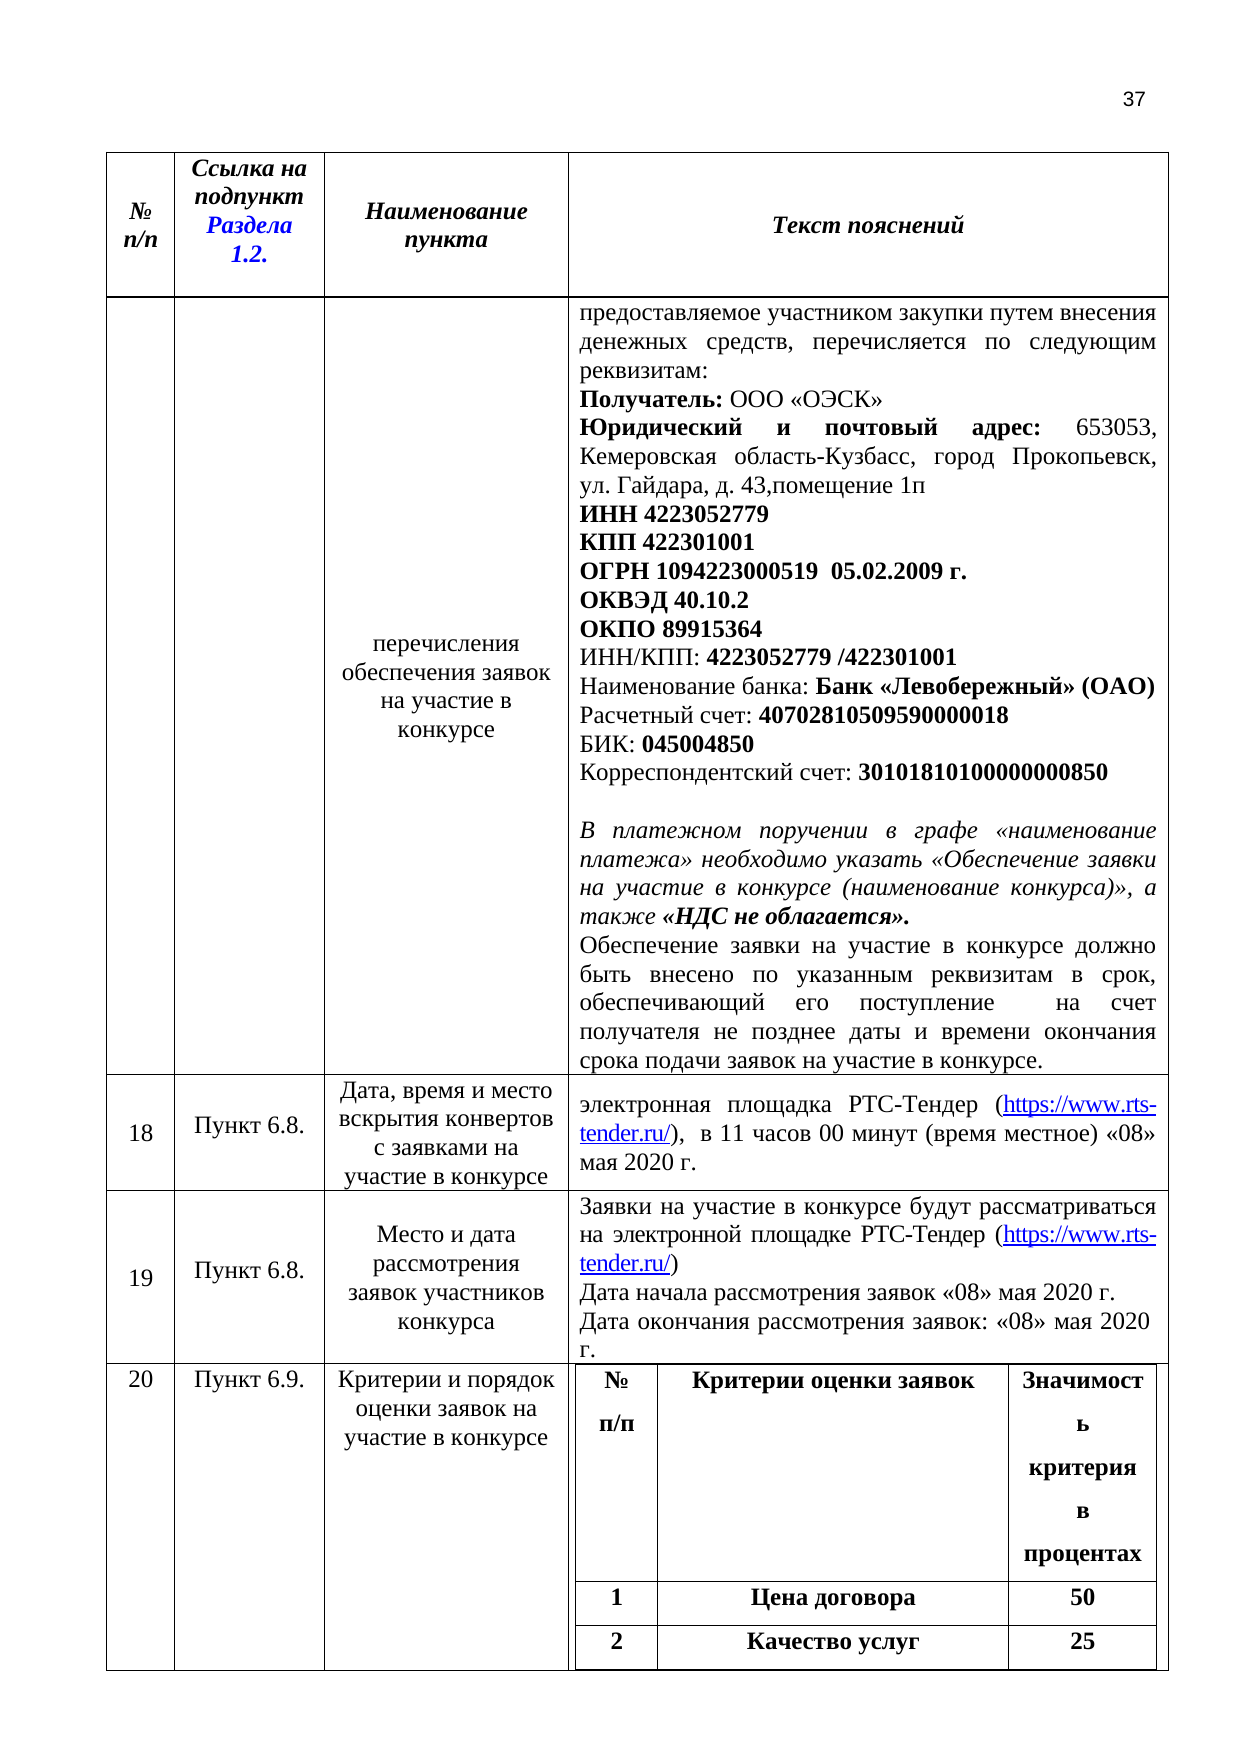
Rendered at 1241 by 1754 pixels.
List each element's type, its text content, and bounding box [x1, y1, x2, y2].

table_cell электронная площадка РТС-Тендер (https://www.rts-tender.ru/), в 11 часов 00 минут (время местное) «08» мая 2020 г. [569, 1075, 1168, 1190]
table_header Текст пояснений [569, 153, 1168, 296]
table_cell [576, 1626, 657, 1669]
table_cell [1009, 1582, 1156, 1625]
table_cell 20 [107, 1364, 174, 1670]
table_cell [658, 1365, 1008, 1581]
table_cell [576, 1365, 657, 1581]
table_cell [325, 1364, 568, 1670]
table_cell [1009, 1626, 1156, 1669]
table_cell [325, 298, 568, 1074]
table_cell Место и дата рассмотрения заявок участников конкурса [325, 1191, 568, 1363]
table_cell Пункт 6.9. [175, 1364, 324, 1670]
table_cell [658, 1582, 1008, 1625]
table_cell 19 [107, 1191, 174, 1363]
table_cell 18 [107, 1075, 174, 1190]
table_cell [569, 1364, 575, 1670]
table_header № п/п [107, 153, 174, 296]
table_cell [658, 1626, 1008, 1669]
table_cell Дата, время и место вскрытия конвертов с заявками на участие в конкурсе [325, 1075, 568, 1190]
table_header Наименование пункта [325, 153, 568, 296]
table_header Ссылка на подпункт Раздела 1.2. [175, 153, 324, 296]
table_cell Заявки на участие в конкурсе будут рассматриваться на электронной площадке РТС-Тендер (https://www.rts-tender.ru/) Дата начала рассмотрения заявок «08» мая 2020 г. Дата окончания рассмотрения заявок: «08» мая 2020 г. [569, 1191, 1168, 1363]
table_cell Пункт 6.8. [175, 1191, 324, 1363]
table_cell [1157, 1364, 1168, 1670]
table_cell Пункт 6.8. [175, 1075, 324, 1190]
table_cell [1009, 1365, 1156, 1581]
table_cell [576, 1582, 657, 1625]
